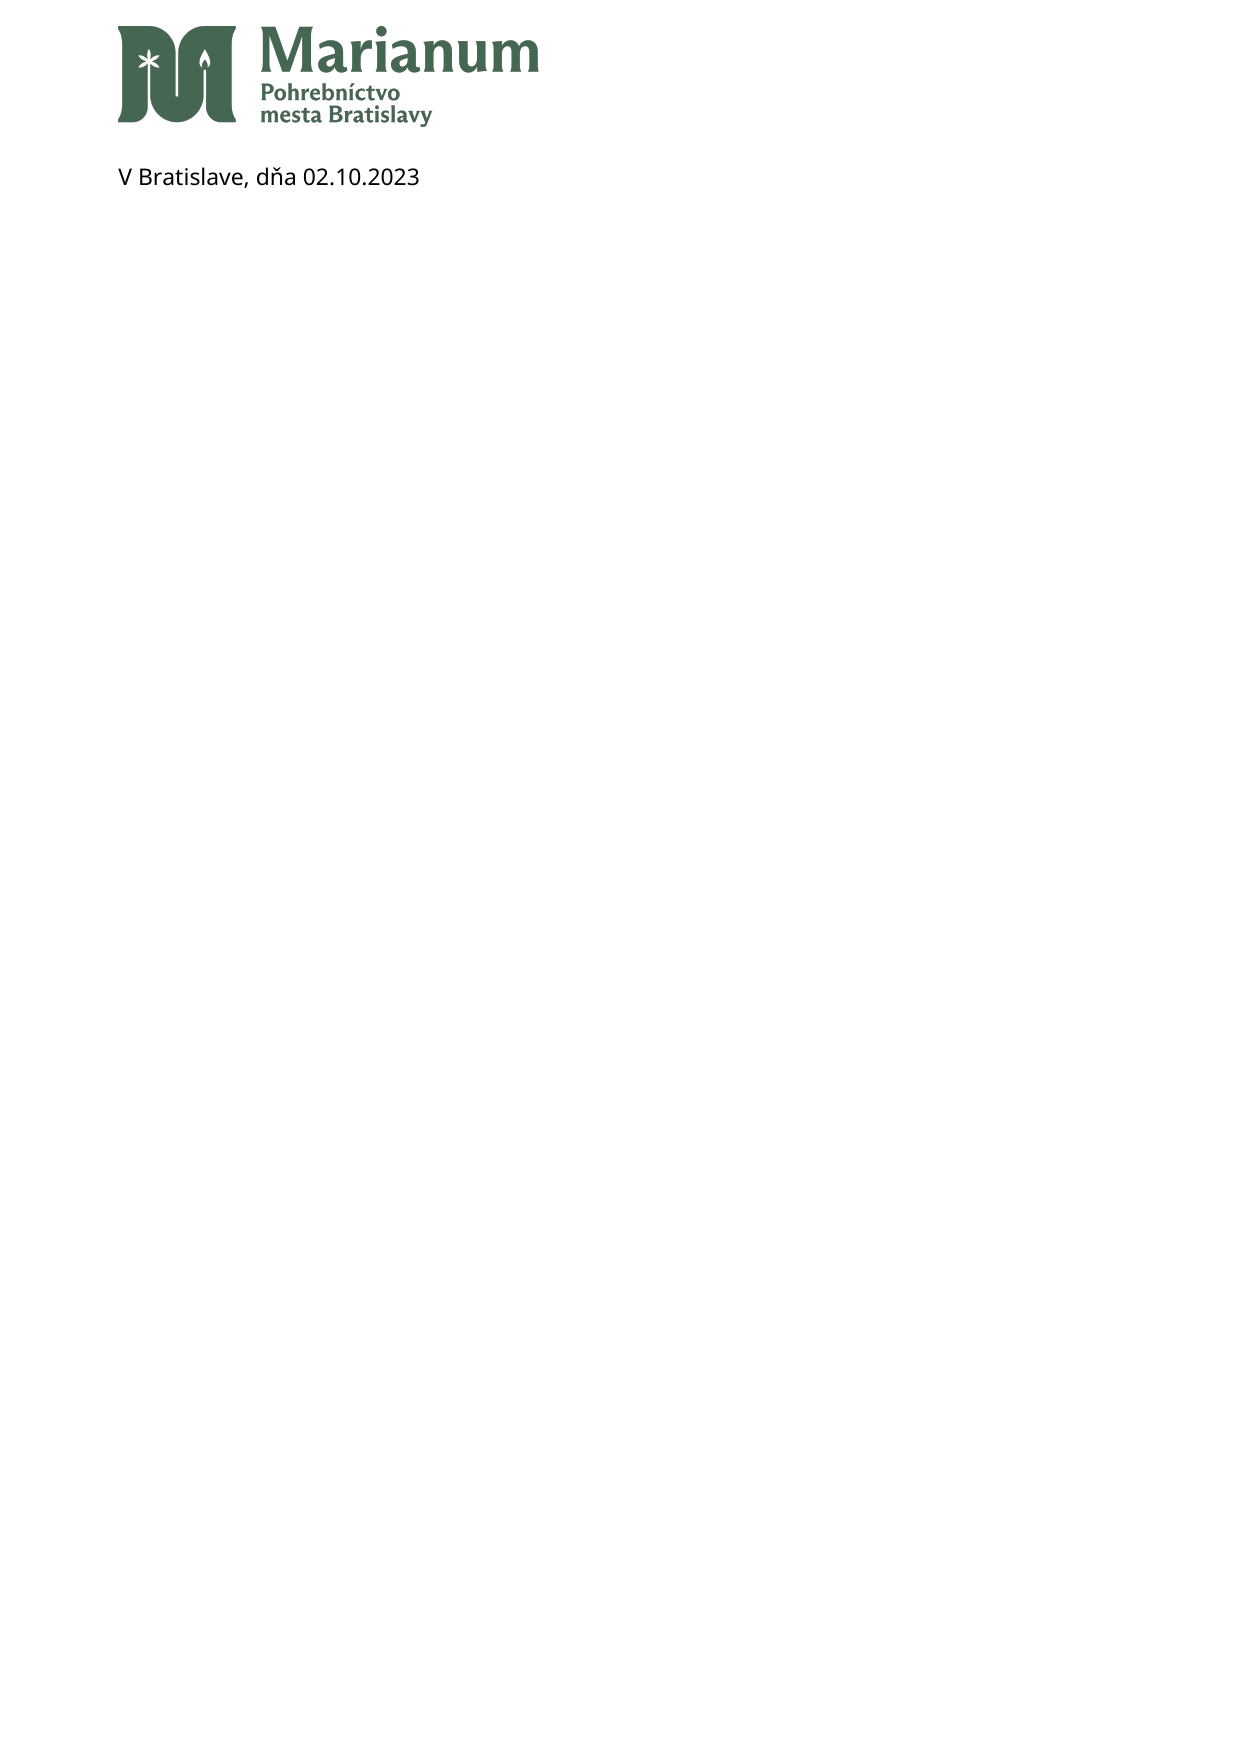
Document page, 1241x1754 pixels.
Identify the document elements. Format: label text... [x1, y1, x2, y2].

picture [118, 26, 539, 127]
text V Bratislave, dňa 02.10.2023 [118, 161, 1137, 192]
